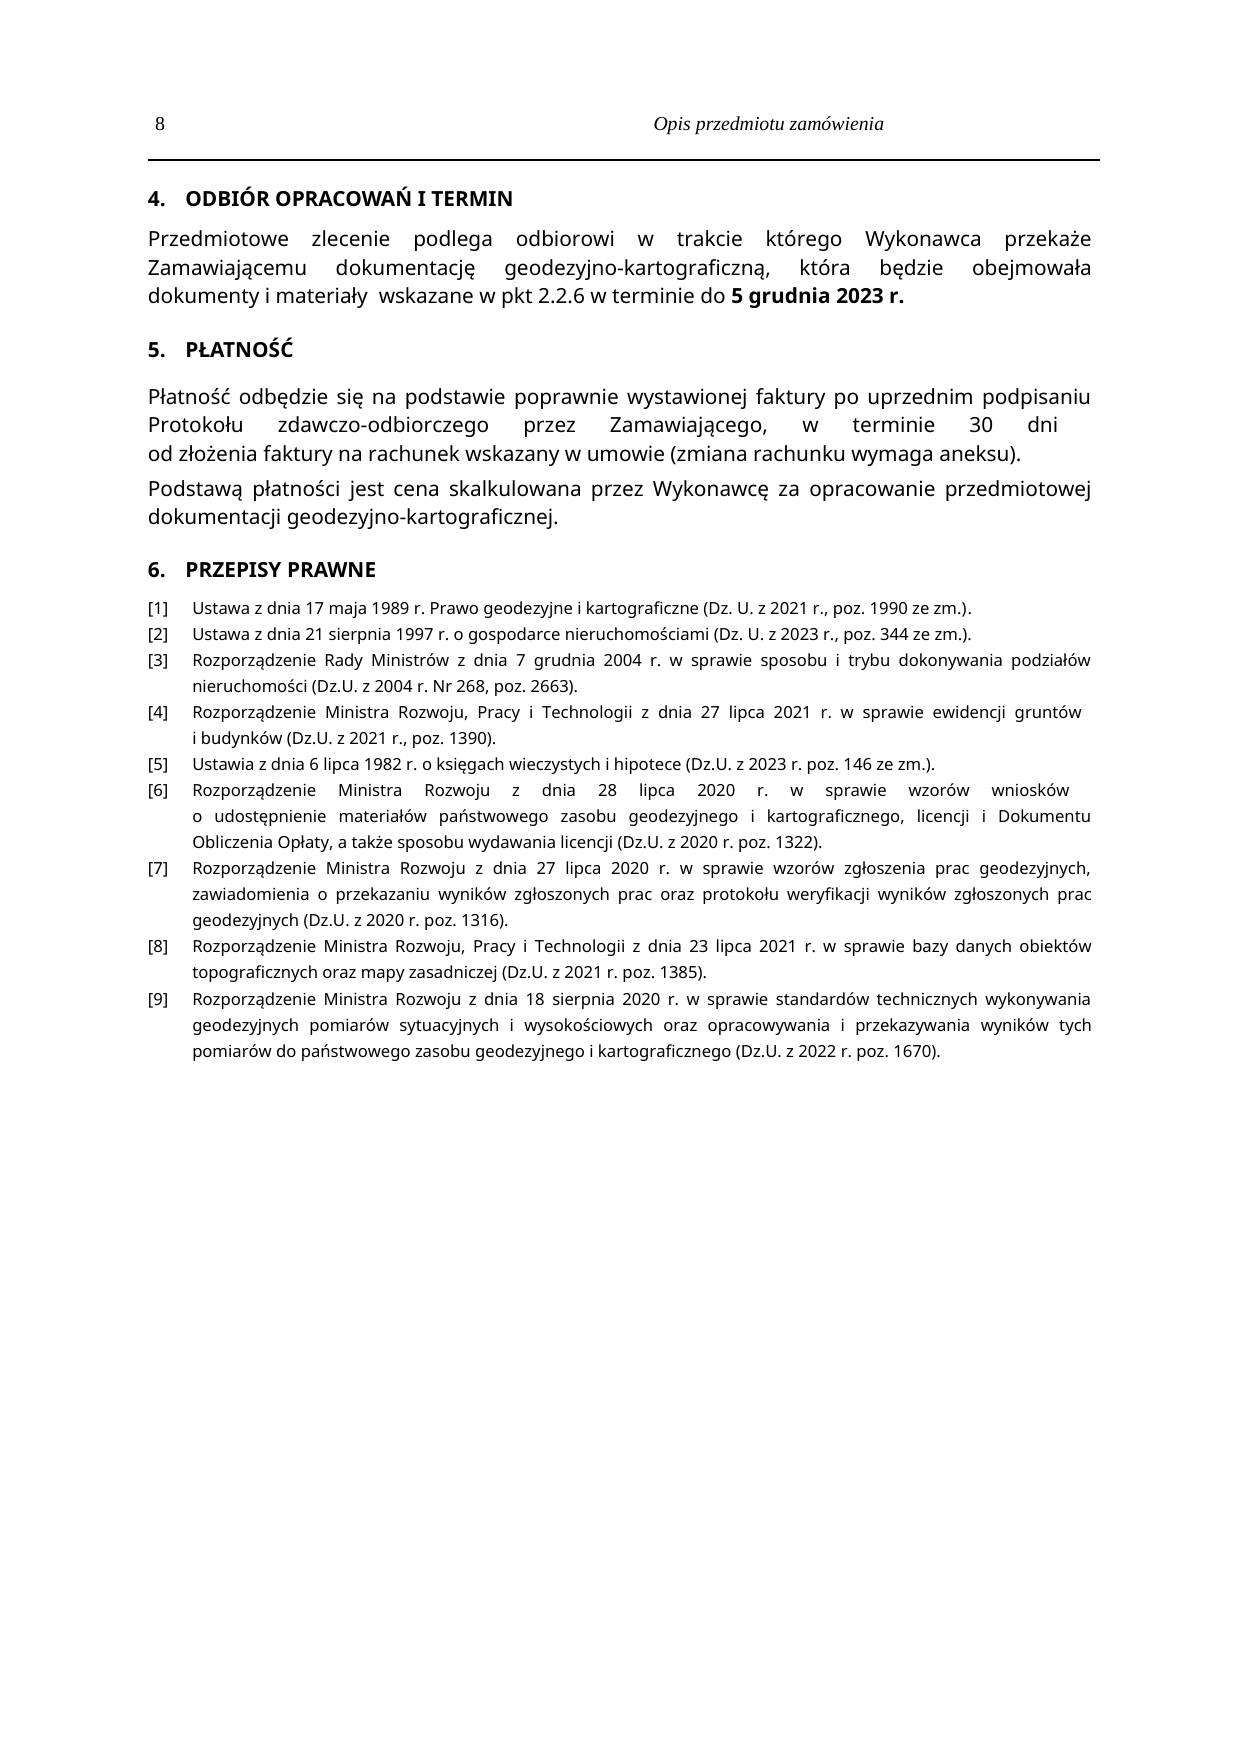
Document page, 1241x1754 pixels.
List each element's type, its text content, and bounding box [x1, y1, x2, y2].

subtitle płatność [111, 335, 1092, 363]
list Ustawa z dnia 21 sierpnia 1997 r. o gospodarce nieruchomościami (Dz. U. z 2023 r., poz. 344 ze zm.). [148, 622, 1092, 645]
list Rozporządzenie Ministra Rozwoju z dnia 18 sierpnia 2020 r. w sprawie standardów technicznych wykonywania geodezyjnych pomiarów sytuacyjnych i wysokościowych oraz opracowywania i przekazywania wyników tych pomiarów do państwowego zasobu geodezyjnego i kartograficznego (Dz.U. z 2022 r. poz. 1670). [148, 987, 1092, 1062]
text Płatność odbędzie się na podstawie poprawnie wystawionej faktury po uprzednim podpisaniu Protokołu zdawczo-odbiorczego przez Zamawiającego, w terminie 30 dni od złożenia faktury na rachunek wskazany w umowie (zmiana rachunku wymaga aneksu). [148, 382, 1092, 467]
list Rozporządzenie Ministra Rozwoju z dnia 28 lipca 2020 r. w sprawie wzorów wniosków o udostępnienie materiałów państwowego zasobu geodezyjnego i kartograficznego, licencji i Dokumentu Obliczenia Opłaty, a także sposobu wydawania licencji (Dz.U. z 2020 r. poz. 1322). [148, 779, 1092, 853]
list Rozporządzenie Rady Ministrów z dnia 7 grudnia 2004 r. w sprawie sposobu i trybu dokonywania podziałów nieruchomości (Dz.U. z 2004 r. Nr 268, poz. 2663). [148, 648, 1092, 697]
list Rozporządzenie Ministra Rozwoju z dnia 27 lipca 2020 r. w sprawie wzorów zgłoszenia prac geodezyjnych, zawiadomienia o przekazaniu wyników zgłoszonych prac oraz protokołu weryfikacji wyników zgłoszonych prac geodezyjnych (Dz.U. z 2020 r. poz. 1316). [148, 857, 1092, 932]
list Ustawa z dnia 17 maja 1989 r. Prawo geodezyjne i kartograficzne (Dz. U. z 2021 r., poz. 1990 ze zm.). [148, 596, 1092, 619]
subtitle odbiór OPRACOWAŃ I TERMIN [110, 184, 1092, 212]
list Rozporządzenie Ministra Rozwoju, Pracy i Technologii z dnia 23 lipca 2021 r. w sprawie bazy danych obiektów topograficznych oraz mapy zasadniczej (Dz.U. z 2021 r. poz. 1385). [148, 935, 1092, 984]
list Rozporządzenie Ministra Rozwoju, Pracy i Technologii z dnia 27 lipca 2021 r. w sprawie ewidencji gruntów i budynków (Dz.U. z 2021 r., poz. 1390). [148, 701, 1092, 749]
subtitle przepisy PRAWNE [111, 556, 1092, 584]
text Podstawą płatności jest cena skalkulowana przez Wykonawcę za opracowanie przedmiotowej dokumentacji geodezyjno-kartograficznej. [148, 474, 1092, 531]
list Ustawia z dnia 6 lipca 1982 r. o księgach wieczystych i hipotece (Dz.U. z 2023 r. poz. 146 ze zm.). [148, 753, 1092, 775]
text Przedmiotowe zlecenie podlega odbiorowi w trakcie którego Wykonawca przekaże Zamawiającemu dokumentację geodezyjno-kartograficzną, która będzie obejmowała dokumenty i materiały wskazane w pkt 2.2.6 w terminie do 5 grudnia 2023 r. [148, 224, 1092, 310]
